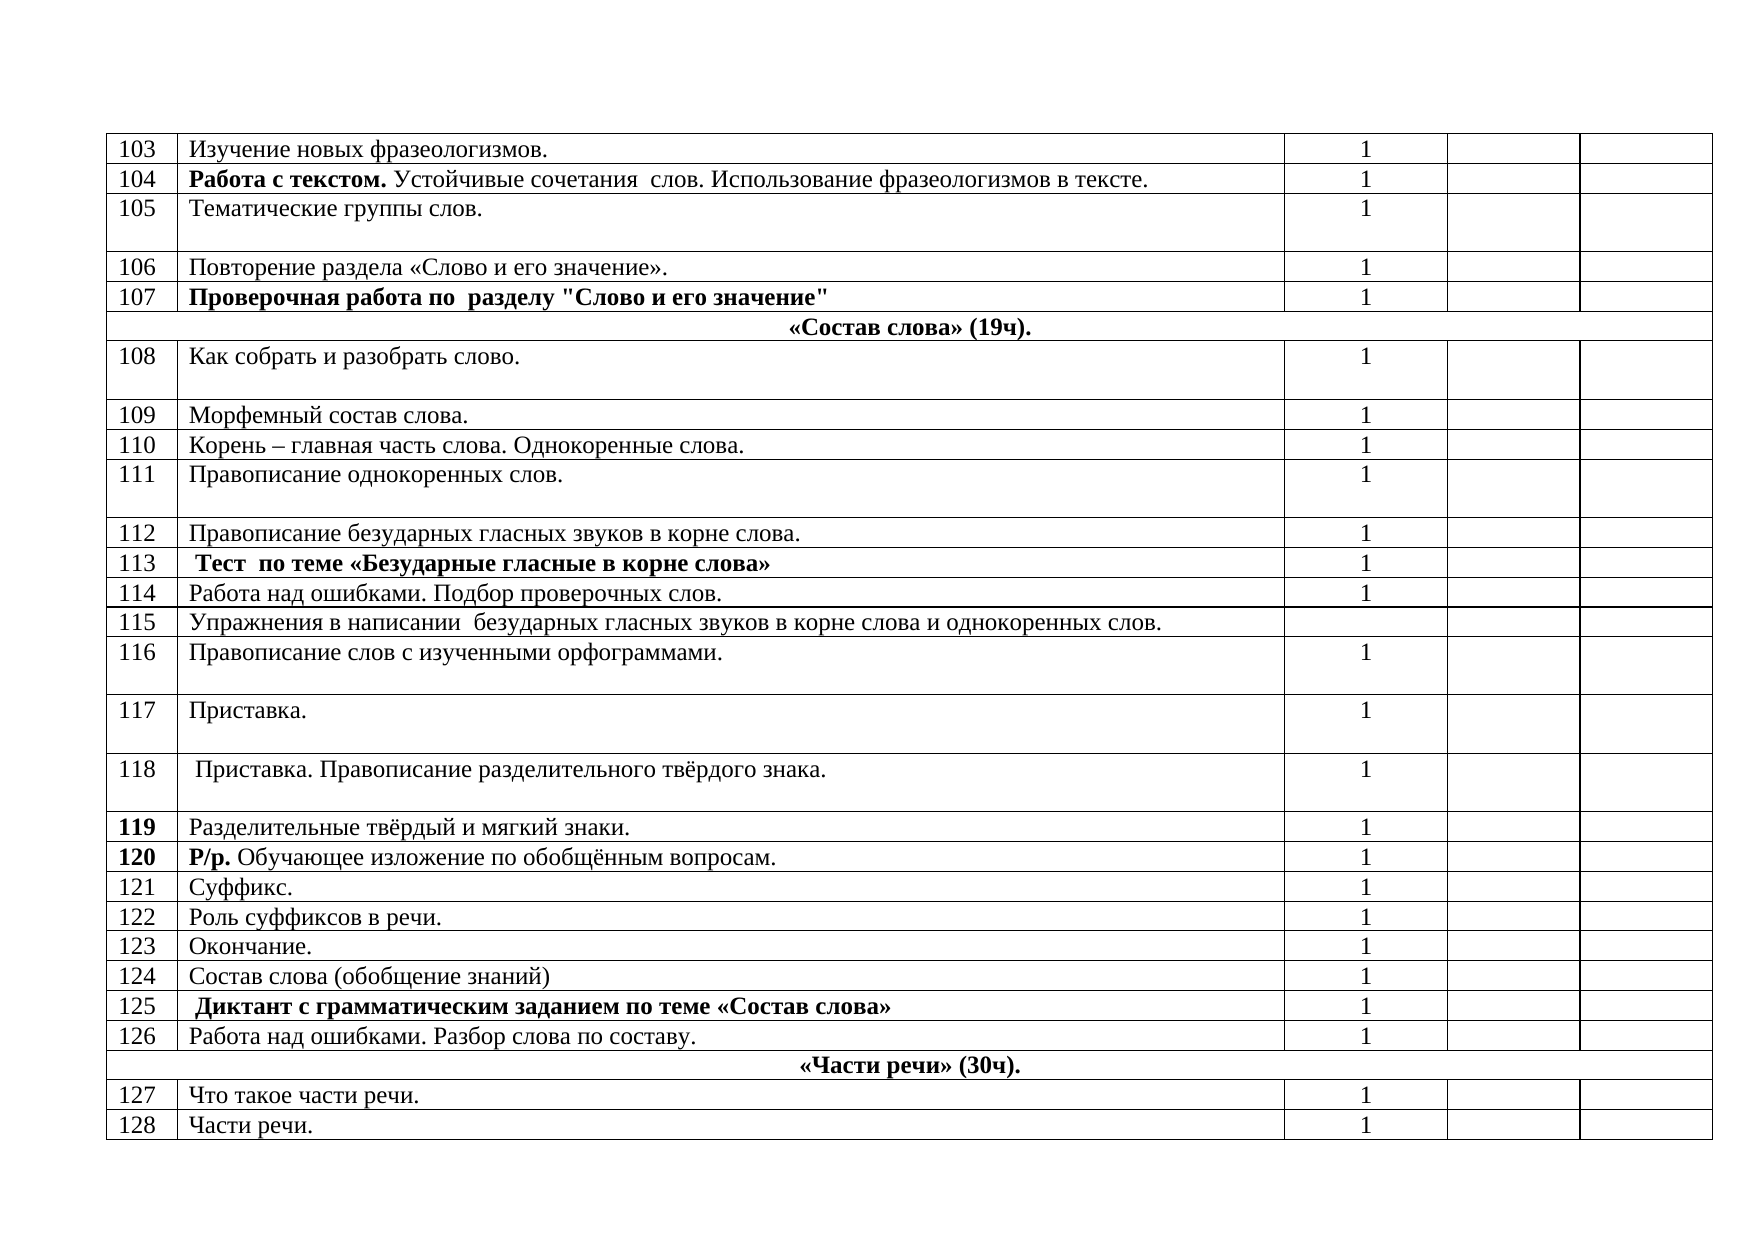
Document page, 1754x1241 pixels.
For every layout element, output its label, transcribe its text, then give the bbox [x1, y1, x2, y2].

table_cell Суффикс. [178, 872, 1284, 901]
table_cell Изучение новых фразеологизмов. [178, 134, 1284, 163]
table_cell 111 [107, 460, 177, 517]
table_cell [1581, 695, 1712, 753]
table_cell [1581, 460, 1712, 517]
table_cell Диктант с грамматическим заданием по теме «Состав слова» [178, 991, 1284, 1020]
table_cell 112 [107, 518, 177, 547]
table_cell Состав слова (обобщение знаний) [178, 961, 1284, 990]
table_cell [1448, 548, 1579, 577]
table_cell 117 [107, 695, 177, 753]
table_cell Части речи. [178, 1110, 1284, 1139]
table_cell [1581, 1080, 1712, 1109]
table_cell [1581, 872, 1712, 901]
table_cell Приставка. Правописание разделительного твёрдого знака. [178, 754, 1284, 811]
table_cell 103 [107, 134, 177, 163]
table_cell [1448, 252, 1579, 281]
table_cell [1448, 754, 1579, 811]
table_cell 105 [107, 194, 177, 251]
table_cell Правописание безударных гласных звуков в корне слова. [178, 518, 1284, 547]
table_cell [1581, 961, 1712, 990]
table_cell Работа над ошибками. Подбор проверочных слов. [178, 578, 1284, 606]
table_cell Морфемный состав слова. [178, 400, 1284, 429]
table_cell 106 [107, 252, 177, 281]
table_cell Приставка. [178, 695, 1284, 753]
table_cell [1581, 194, 1712, 251]
table_cell 128 [107, 1110, 177, 1139]
table_cell Разделительные твёрдый и мягкий знаки. [178, 812, 1284, 841]
table_cell Работа над ошибками. Разбор слова по составу. [178, 1021, 1284, 1049]
table_cell 121 [107, 872, 177, 901]
table_cell [1581, 991, 1712, 1020]
table_cell 1 [1285, 164, 1447, 192]
table_cell [1448, 812, 1579, 841]
table_cell Корень – главная часть слова. Однокоренные слова. [178, 430, 1284, 458]
table_cell Проверочная работа по разделу "Слово и его значение" [178, 282, 1284, 311]
table_cell 126 [107, 1021, 177, 1049]
table_cell Правописание однокоренных слов. [178, 460, 1284, 517]
table_cell [1581, 637, 1712, 694]
table_cell 115 [107, 608, 177, 636]
table_cell 1 [1285, 961, 1447, 990]
table_cell [1581, 430, 1712, 458]
table_cell 1 [1285, 400, 1447, 429]
table_cell 109 [107, 400, 177, 429]
table_cell [1448, 902, 1579, 930]
table_cell Тест по теме «Безударные гласные в корне слова» [178, 548, 1284, 577]
table_cell 113 [107, 548, 177, 577]
table_cell [1581, 578, 1712, 606]
table_cell [1448, 1080, 1579, 1109]
table_cell 104 [107, 164, 177, 192]
table_cell 1 [1285, 548, 1447, 577]
table_cell 1 [1285, 812, 1447, 841]
table_cell [1448, 282, 1579, 311]
table_cell [1448, 872, 1579, 901]
table_cell [1448, 430, 1579, 458]
table_cell 1 [1285, 282, 1447, 311]
table_cell 120 [107, 842, 177, 871]
table_cell Правописание слов с изученными орфограммами. [178, 637, 1284, 694]
table_cell 1 [1285, 1080, 1447, 1109]
table_cell 127 [107, 1080, 177, 1109]
table_cell 1 [1285, 578, 1447, 606]
table_cell 1 [1285, 842, 1447, 871]
table_cell [1448, 164, 1579, 192]
table_cell [1581, 341, 1712, 399]
table_cell [1448, 400, 1579, 429]
table_cell [1448, 991, 1579, 1020]
table_cell 1 [1285, 1110, 1447, 1139]
table_cell [1581, 812, 1712, 841]
table_cell 110 [107, 430, 177, 458]
table_cell [1581, 252, 1712, 281]
table_cell 124 [107, 961, 177, 990]
table_cell 1 [1285, 134, 1447, 163]
table_cell 1 [1285, 931, 1447, 960]
table_cell [1448, 134, 1579, 163]
table_cell 1 [1285, 518, 1447, 547]
table_cell 125 [107, 991, 177, 1020]
table_cell «Состав слова» (19ч). [107, 312, 1712, 340]
table_cell [1581, 282, 1712, 311]
table_cell [1581, 134, 1712, 163]
table_cell Как собрать и разобрать слово. [178, 341, 1284, 399]
table_cell [1448, 1021, 1579, 1049]
table_cell [1448, 578, 1579, 606]
table_cell [1448, 961, 1579, 990]
table_cell [1448, 842, 1579, 871]
table_cell 107 [107, 282, 177, 311]
table_cell Тематические группы слов. [178, 194, 1284, 251]
table_cell [1581, 931, 1712, 960]
table_cell 1 [1285, 430, 1447, 458]
table_cell 1 [1285, 460, 1447, 517]
table_cell Повторение раздела «Слово и его значение». [178, 252, 1284, 281]
table_cell [1448, 460, 1579, 517]
table_cell [1448, 695, 1579, 753]
table_cell [1581, 400, 1712, 429]
table_cell [1581, 518, 1712, 547]
table_cell [1581, 548, 1712, 577]
table_cell [1448, 518, 1579, 547]
table_cell 1 [1285, 1021, 1447, 1049]
table_cell 108 [107, 341, 177, 399]
table_cell [1581, 1021, 1712, 1049]
table_cell Окончание. [178, 931, 1284, 960]
table_cell [1581, 902, 1712, 930]
table_cell 1 [1285, 754, 1447, 811]
table_cell 119 [107, 812, 177, 841]
table_cell 1 [1285, 252, 1447, 281]
table_cell [1448, 341, 1579, 399]
table_cell [1581, 1110, 1712, 1139]
table_cell 1 [1285, 194, 1447, 251]
table_cell 1 [1285, 637, 1447, 694]
table_cell Работа с текстом. Устойчивые сочетания слов. Использование фразеологизмов в тексте. [178, 164, 1284, 192]
table_cell 123 [107, 931, 177, 960]
table_cell [1448, 931, 1579, 960]
table_cell 1 [1285, 991, 1447, 1020]
table_cell 1 [1285, 902, 1447, 930]
table_cell 1 [1285, 341, 1447, 399]
table_cell 122 [107, 902, 177, 930]
table_cell [1581, 608, 1712, 636]
table_cell [1448, 637, 1579, 694]
table_cell [1448, 194, 1579, 251]
table_cell «Части речи» (30ч). [107, 1051, 1712, 1079]
table_cell Упражнения в написании безударных гласных звуков в корне слова и однокоренных слов. [178, 608, 1284, 636]
table_cell 118 [107, 754, 177, 811]
table_cell Роль суффиксов в речи. [178, 902, 1284, 930]
table_cell [1581, 164, 1712, 192]
table_cell 1 [1285, 872, 1447, 901]
table_cell [1285, 608, 1447, 636]
table_cell Что такое части речи. [178, 1080, 1284, 1109]
table_cell [1581, 842, 1712, 871]
table_cell 114 [107, 578, 177, 606]
table_cell 1 [1285, 695, 1447, 753]
table_cell 116 [107, 637, 177, 694]
table_cell [1581, 754, 1712, 811]
table_cell [1448, 608, 1579, 636]
table_cell [1448, 1110, 1579, 1139]
table_cell Р/р. Обучающее изложение по обобщённым вопросам. [178, 842, 1284, 871]
